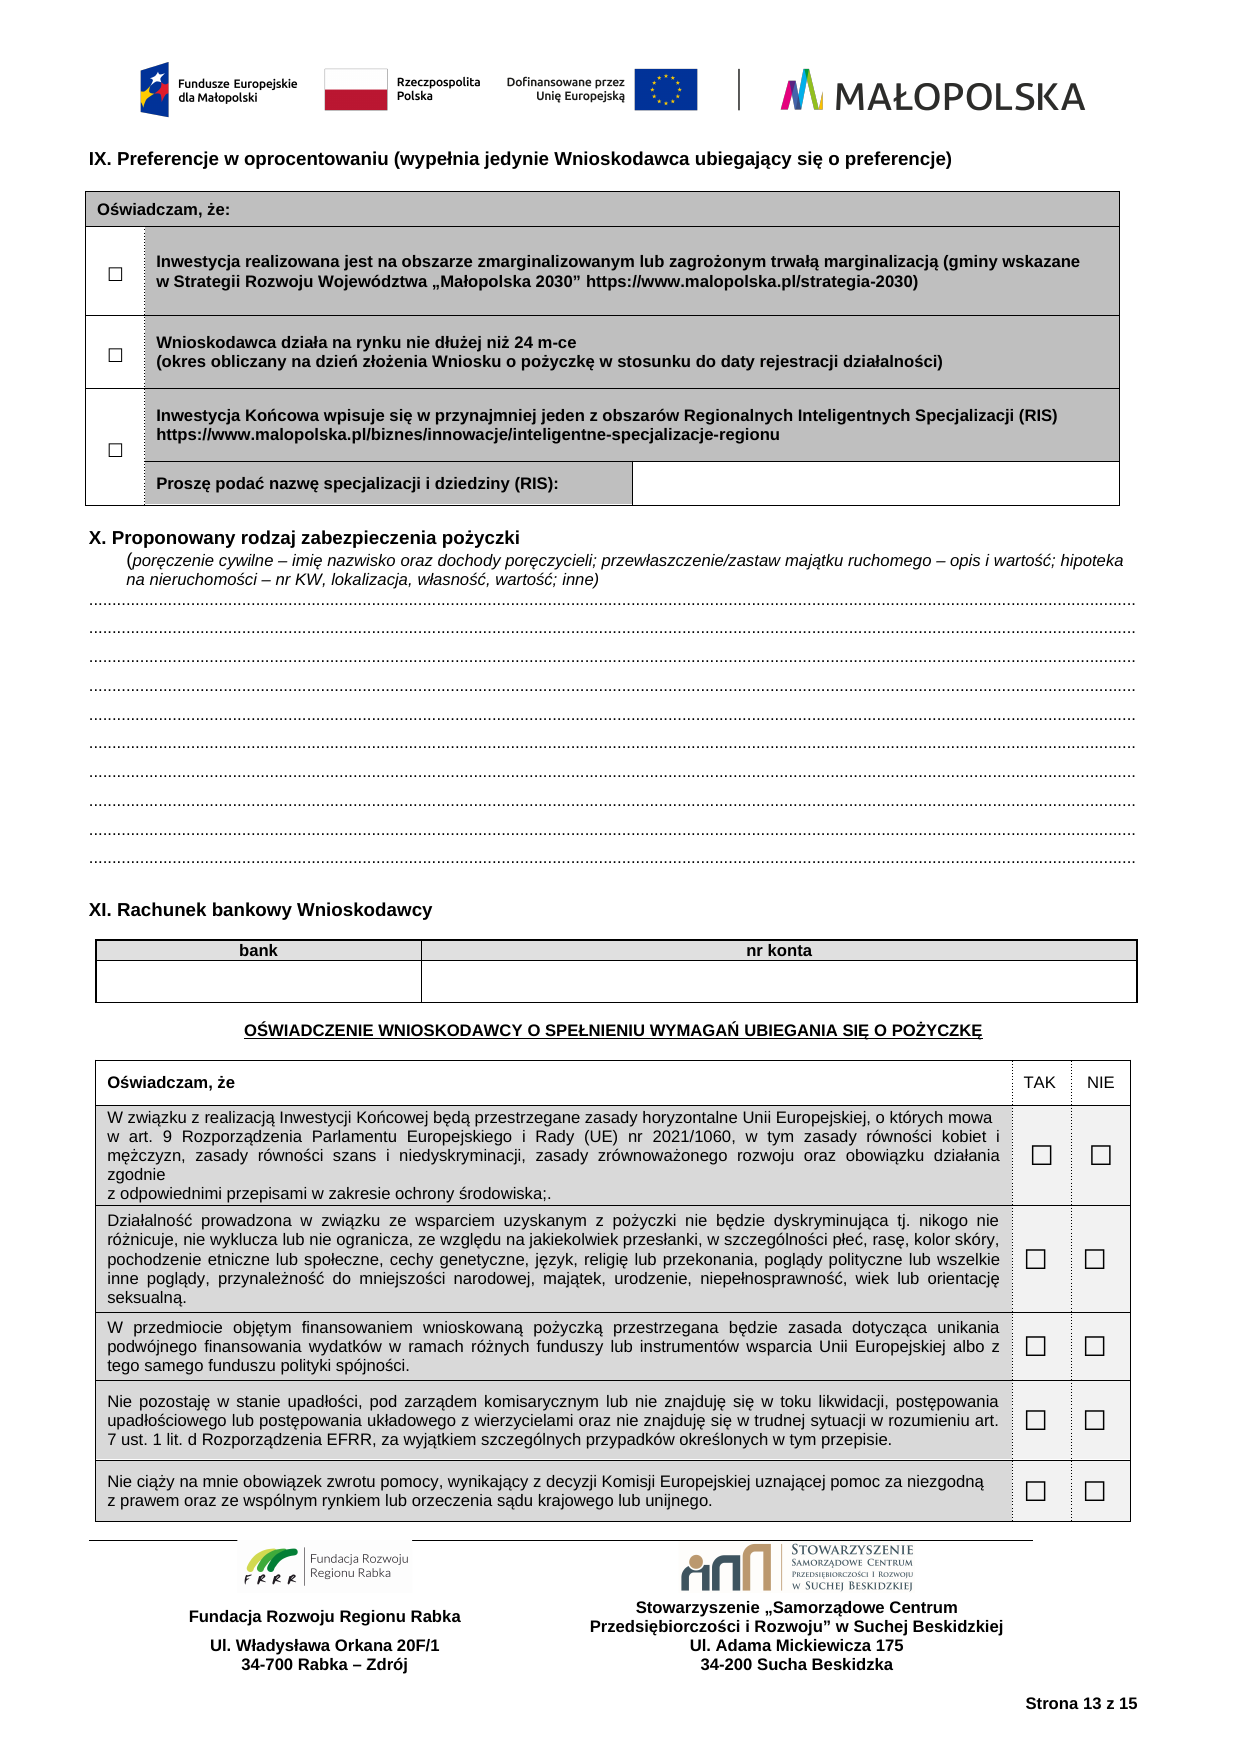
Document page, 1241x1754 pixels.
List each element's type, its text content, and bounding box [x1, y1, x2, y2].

table_cell [1071, 1313, 1130, 1380]
text (poręczenie cywilne – imię nazwisko oraz dochody poręczycieli; przewłaszczenie/zastaw majątku ruchomego – opis i wartość; hipoteka na nieruchomości – nr KW, lokalizacja, własność, wartość; inne) [126, 549, 1137, 589]
text .................................................................................................................................................................................................................................. [89, 618, 1137, 637]
picture [678, 1541, 915, 1593]
text .................................................................................................................................................................................................................................. [89, 791, 1137, 810]
table_cell Nie pozostaję w stanie upadłości, pod zarządem komisarycznym lub nie znajduję się w toku likwidacji, postępowania upadłościowego lub postępowania układowego z wierzycielami oraz nie znajduję się w trudnej sytuacji w rozumieniu art. 7 ust. 1 lit. d Rozporządzenia EFRR, za wyjątkiem szczególnych przypadków określonych w tym przepisie. [96, 1381, 1012, 1459]
table_header NIE [1071, 1061, 1130, 1105]
table_header Oświadczam, że: [86, 192, 1119, 226]
table_cell [86, 316, 145, 388]
table_cell Inwestycja realizowana jest na obszarze zmarginalizowanym lub zagrożonym trwałą marginalizacją (gminy wskazane w Strategii Rozwoju Województwa „Małopolska 2030” https://www.malopolska.pl/strategia-2030) [145, 227, 1119, 315]
table_cell [422, 961, 1136, 1002]
table_cell [86, 227, 145, 315]
table_header nr konta [422, 941, 1136, 960]
table_cell [633, 462, 1119, 504]
text .................................................................................................................................................................................................................................. [89, 704, 1137, 723]
table_header bank [97, 941, 421, 960]
table_cell [1071, 1461, 1130, 1521]
text .................................................................................................................................................................................................................................. [89, 819, 1137, 838]
table_cell [1012, 1381, 1071, 1459]
table_cell Nie ciąży na mnie obowiązek zwrotu pomocy, wynikający z decyzji Komisji Europejskiej uznającej pomoc za niezgodną z prawem oraz ze wspólnym rynkiem lub orzeczenia sądu krajowego lub unijnego. [96, 1461, 1012, 1521]
table_cell Działalność prowadzona w związku ze wsparciem uzyskanym z pożyczki nie będzie dyskryminująca tj. nikogo nie różnicuje, nie wyklucza lub nie ogranicza, ze względu na jakiekolwiek przesłanki, w szczególności płeć, rasę, kolor skóry, pochodzenie etniczne lub społeczne, cechy genetyczne, język, religię lub przekonania, poglądy polityczne lub wszelkie inne poglądy, przynależność do mniejszości narodowej, majątek, urodzenie, niepełnosprawność, wiek lub orientację seksualną. [96, 1206, 1012, 1312]
table_cell [1071, 1106, 1130, 1205]
text OŚWIADCZENIE WNIOSKODAWCY O SPEŁNIENIU WYMAGAŃ UBIEGANIA SIĘ O POŻYCZKĘ [89, 1021, 1137, 1040]
text .................................................................................................................................................................................................................................. [89, 733, 1137, 752]
table_cell [1012, 1206, 1071, 1312]
table_cell W przedmiocie objętym finansowaniem wnioskowaną pożyczką przestrzegana będzie zasada dotycząca unikania podwójnego finansowania wydatków w ramach różnych funduszy lub instrumentów wsparcia Unii Europejskiej albo z tego samego funduszu polityki spójności. [96, 1313, 1012, 1380]
table_header Oświadczam, że [96, 1061, 1012, 1105]
table_cell Inwestycja Końcowa wpisuje się w przynajmniej jeden z obszarów Regionalnych Inteligentnych Specjalizacji (RIS) https://www.malopolska.pl/biznes/innowacje/inteligentne-specjalizacje-regionu [145, 389, 1119, 461]
table_cell [1012, 1461, 1071, 1521]
table_header TAK [1012, 1061, 1071, 1105]
text .................................................................................................................................................................................................................................. [89, 647, 1137, 666]
text .................................................................................................................................................................................................................................. [89, 676, 1137, 695]
table_cell Proszę podać nazwę specjalizacji i dziedziny (RIS): [145, 462, 632, 504]
picture [127, 48, 1099, 131]
table_cell [1071, 1381, 1130, 1459]
table_cell Wnioskodawca działa na rynku nie dłużej niż 24 m-ce (okres obliczany na dzień złożenia Wniosku o pożyczkę w stosunku do daty rejestracji działalności) [145, 316, 1119, 388]
text .................................................................................................................................................................................................................................. [89, 848, 1137, 867]
text .................................................................................................................................................................................................................................. [89, 589, 1137, 608]
table_cell [97, 961, 421, 1002]
table_cell [1012, 1313, 1071, 1380]
table_cell [1012, 1106, 1071, 1205]
subtitle IX. Preferencje w oprocentowaniu (wypełnia jedynie Wnioskodawca ubiegający się o preferencje) [89, 148, 1137, 169]
table_cell [86, 389, 145, 504]
subtitle XI. Rachunek bankowy Wnioskodawcy [89, 898, 1137, 920]
table_cell [1071, 1206, 1130, 1312]
picture [237, 1540, 413, 1593]
table_cell W związku z realizacją Inwestycji Końcowej będą przestrzegane zasady horyzontalne Unii Europejskiej, o których mowa w art. 9 Rozporządzenia Parlamentu Europejskiego i Rady (UE) nr 2021/1060, w tym zasady równości kobiet i mężczyzn, zasady równości szans i niedyskryminacji, zasady zrównoważonego rozwoju oraz obowiązku działania zgodnie z odpowiednimi przepisami w zakresie ochrony środowiska;. [96, 1106, 1012, 1205]
text .................................................................................................................................................................................................................................. [89, 762, 1137, 781]
subtitle X. Proponowany rodzaj zabezpieczenia pożyczki [89, 527, 1137, 549]
